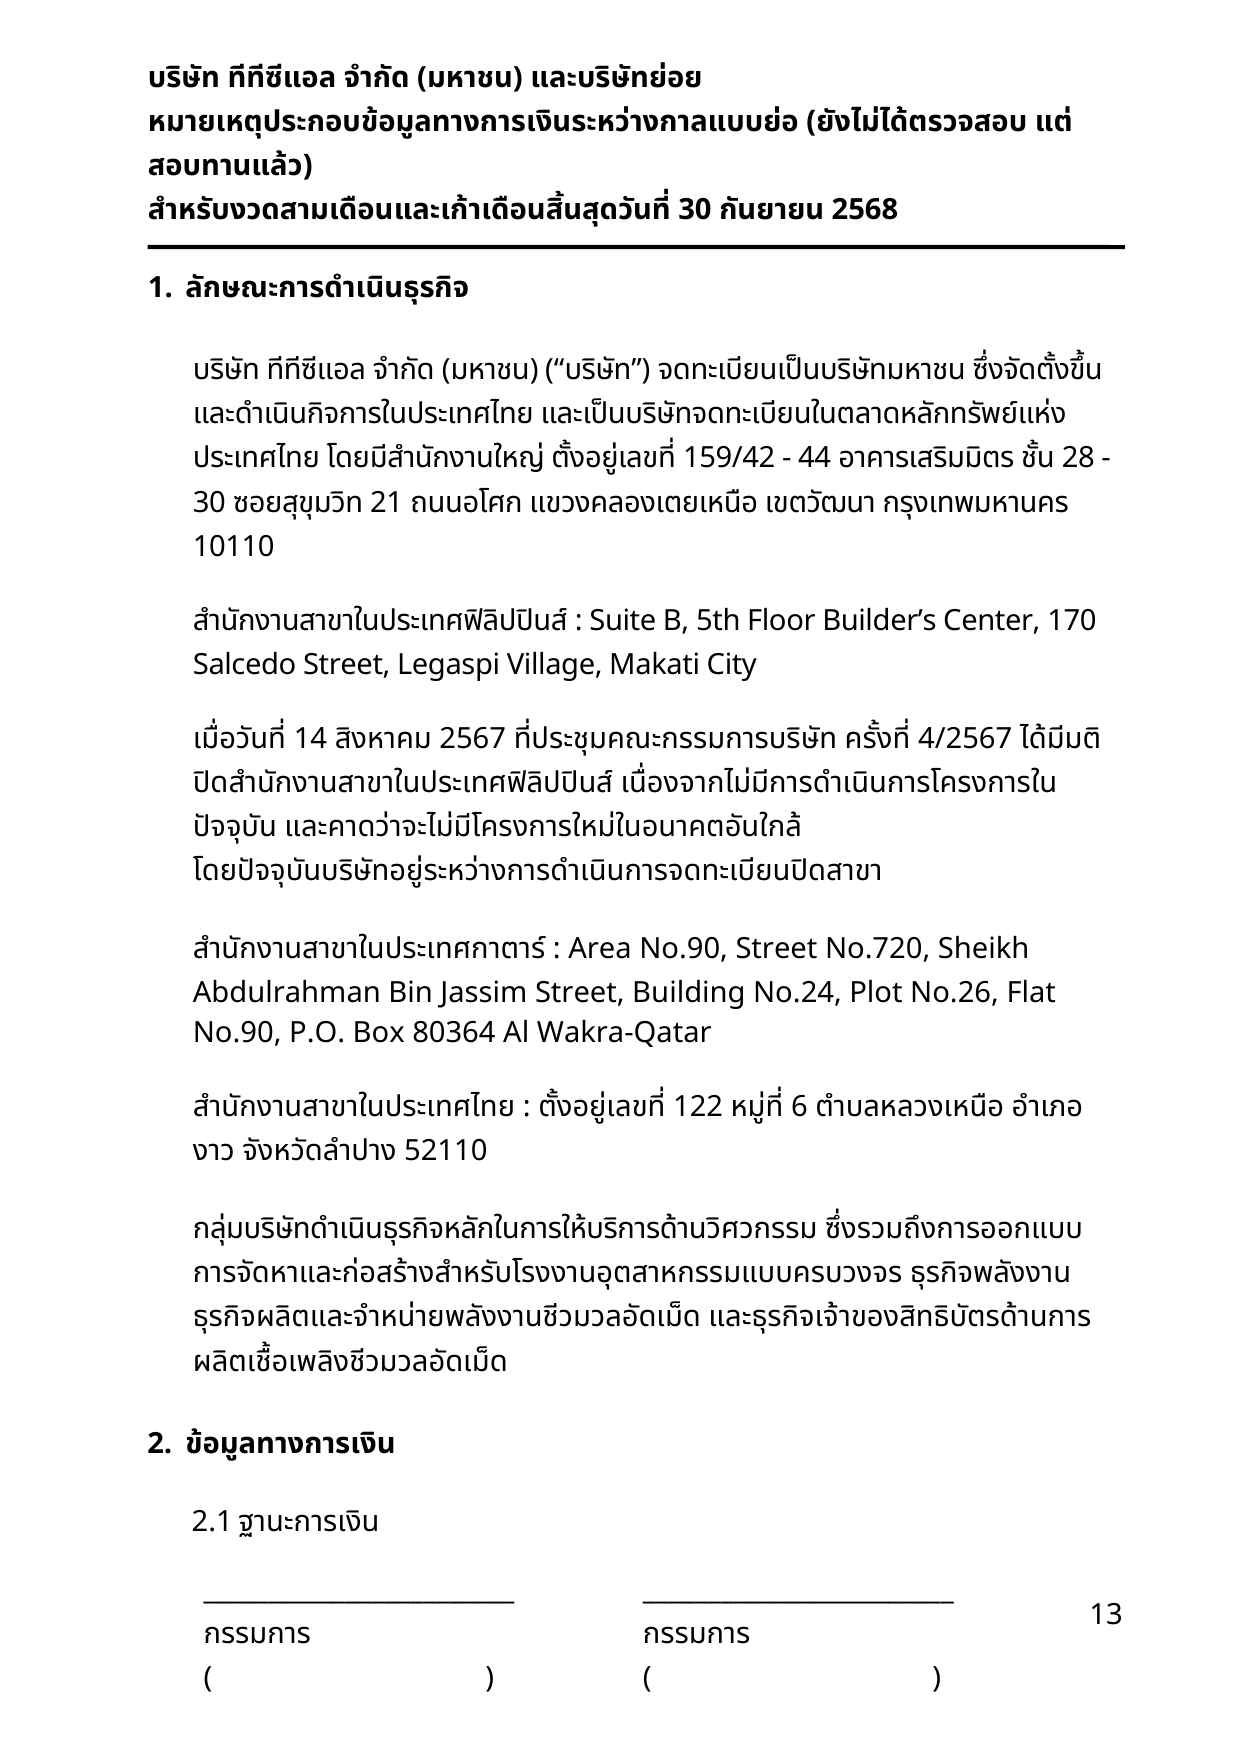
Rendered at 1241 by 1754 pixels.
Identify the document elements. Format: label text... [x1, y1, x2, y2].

text สำนักงานสาขาในประเทศฟิลิปปินส์ : Suite B, 5th Floor Builder’s Center, 170 Salcedo Street, Legaspi Village, Makati City [193, 599, 1122, 683]
list ข้อมูลทางการเงิน [147, 1422, 1122, 1466]
list ฐานะการเงิน [191, 1500, 1122, 1544]
text บริษัท ทีทีซีแอล จำกัด (มหาชน) (“บริษัท”) จดทะเบียนเป็นบริษัทมหาชน ซึ่งจัดตั้งขึ้นและดำเนินกิจการในประเทศไทย และเป็นบริษัทจดทะเบียนในตลาดหลักทรัพย์แห่งประเทศไทย โดยมีสำนักงานใหญ่ ตั้งอยู่เลขที่ 159/42 - 44 อาคารเสริมมิตร ชั้น 28 - 30 ซอยสุขุมวิท 21 ถนนอโศก แขวงคลองเตยเหนือ เขตวัฒนา กรุงเทพมหานคร 10110 [193, 348, 1122, 565]
list ลักษณะการดำเนินธุรกิจ [148, 266, 1122, 311]
text สำนักงานสาขาในประเทศกาตาร์ : Area No.90, Street No.720, Sheikh Abdulrahman Bin Jassim Street, Building No.24, Plot No.26, Flat No.90, P.O. Box 80364 Al Wakra-Qatar [193, 927, 1122, 1051]
text กลุ่มบริษัทดำเนินธุรกิจหลักในการให้บริการด้านวิศวกรรม ซึ่งรวมถึงการออกแบบ การจัดหาและก่อสร้างสำหรับโรงงานอุตสาหกรรมแบบครบวงจร ธุรกิจพลังงาน ธุรกิจผลิตและจำหน่ายพลังงานชีวมวลอัดเม็ด และธุรกิจเจ้าของสิทธิบัตรด้านการผลิตเชื้อเพลิงชีวมวลอัดเม็ด [193, 1208, 1122, 1384]
text สำนักงานสาขาในประเทศไทย : ตั้งอยู่เลขที่ 122 หมู่ที่ 6 ตำบลหลวงเหนือ อำเภองาว จังหวัดลำปาง 52110 [193, 1085, 1122, 1174]
text เมื่อวันที่ 14 สิงหาคม 2567 ที่ประชุมคณะกรรมการบริษัท ครั้งที่ 4/2567 ได้มีมติปิดสำนักงานสาขาในประเทศฟิลิปปินส์ เนื่องจากไม่มีการดำเนินการโครงการในปัจจุบัน และคาดว่าจะไม่มีโครงการใหม่ในอนาคตอันใกล้ โดยปัจจุบันบริษัทอยู่ระหว่างการดำเนินการจดทะเบียนปิดสาขา [193, 717, 1122, 893]
